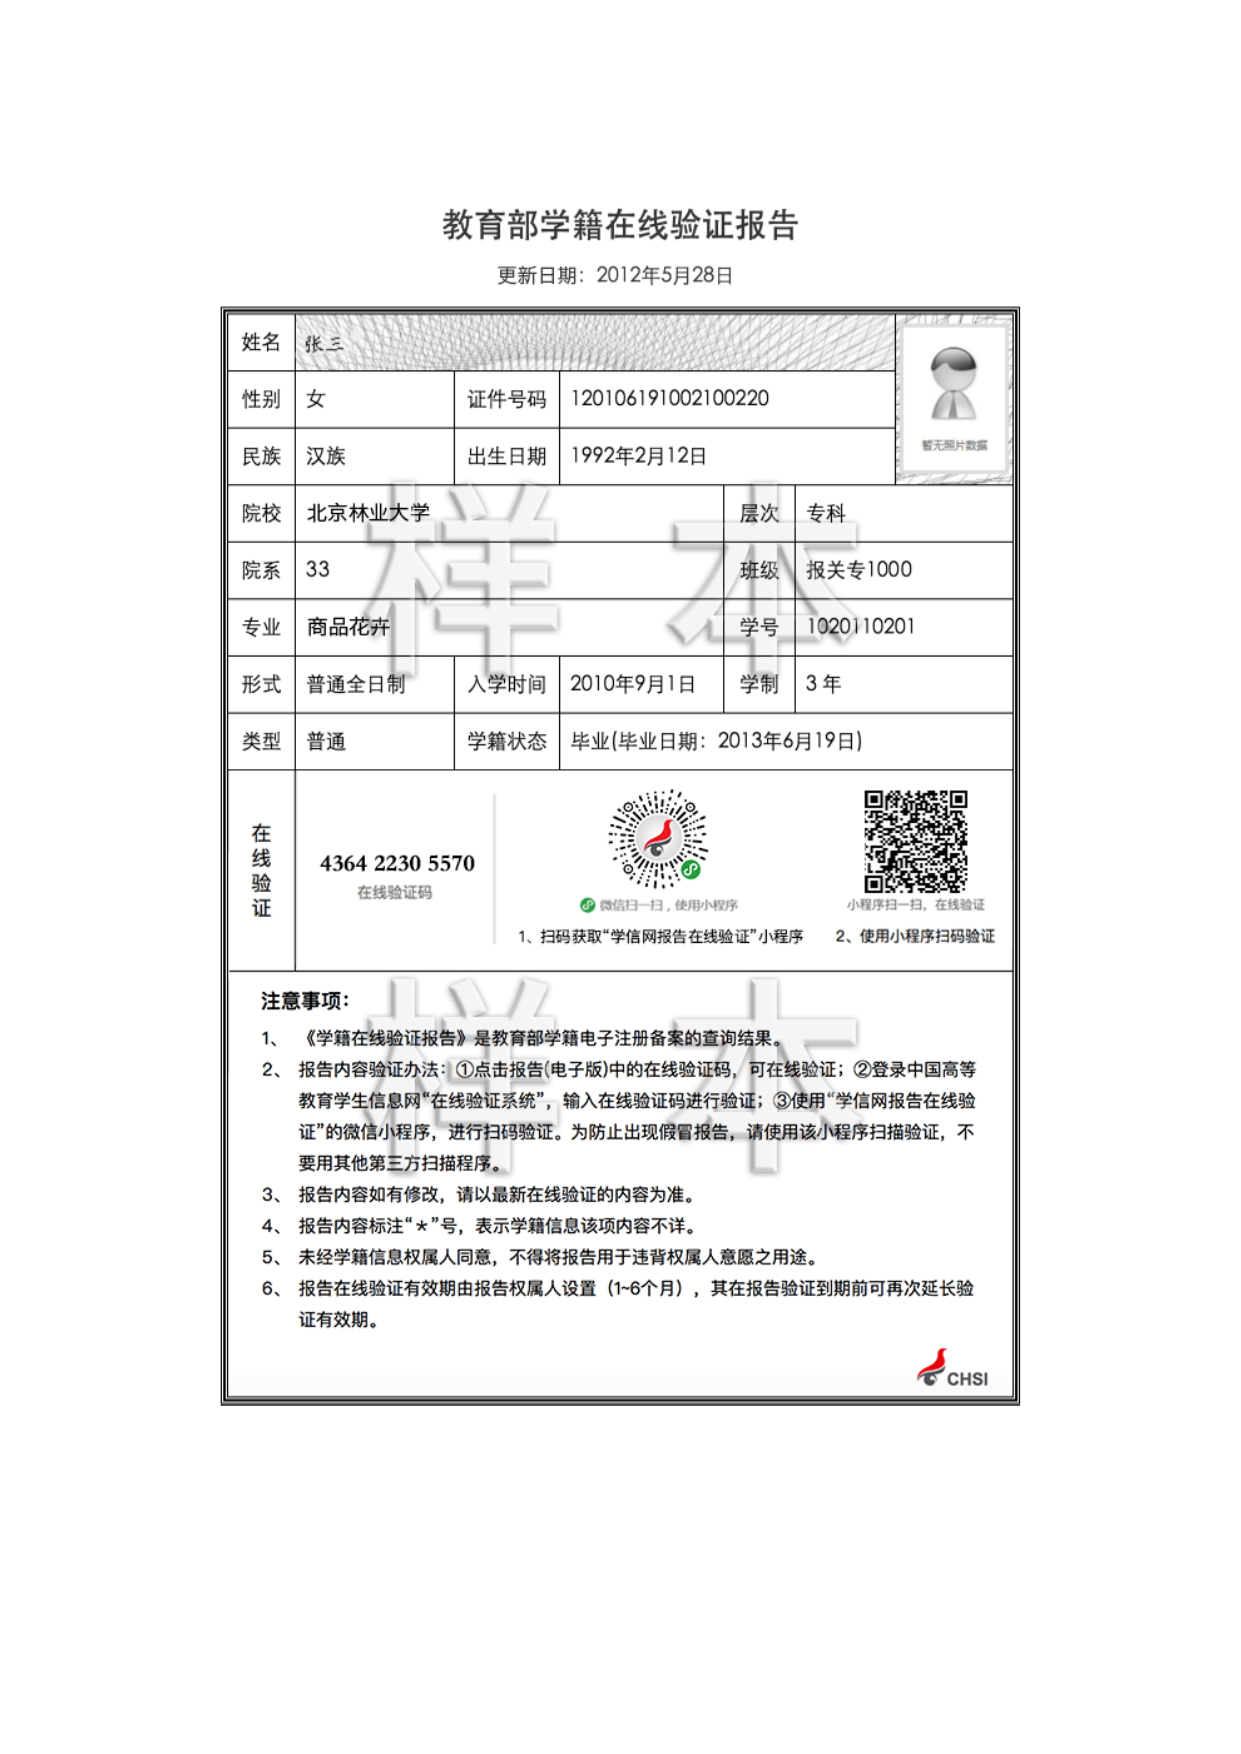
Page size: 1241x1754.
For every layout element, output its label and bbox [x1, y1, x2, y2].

picture [187, 164, 1054, 1431]
